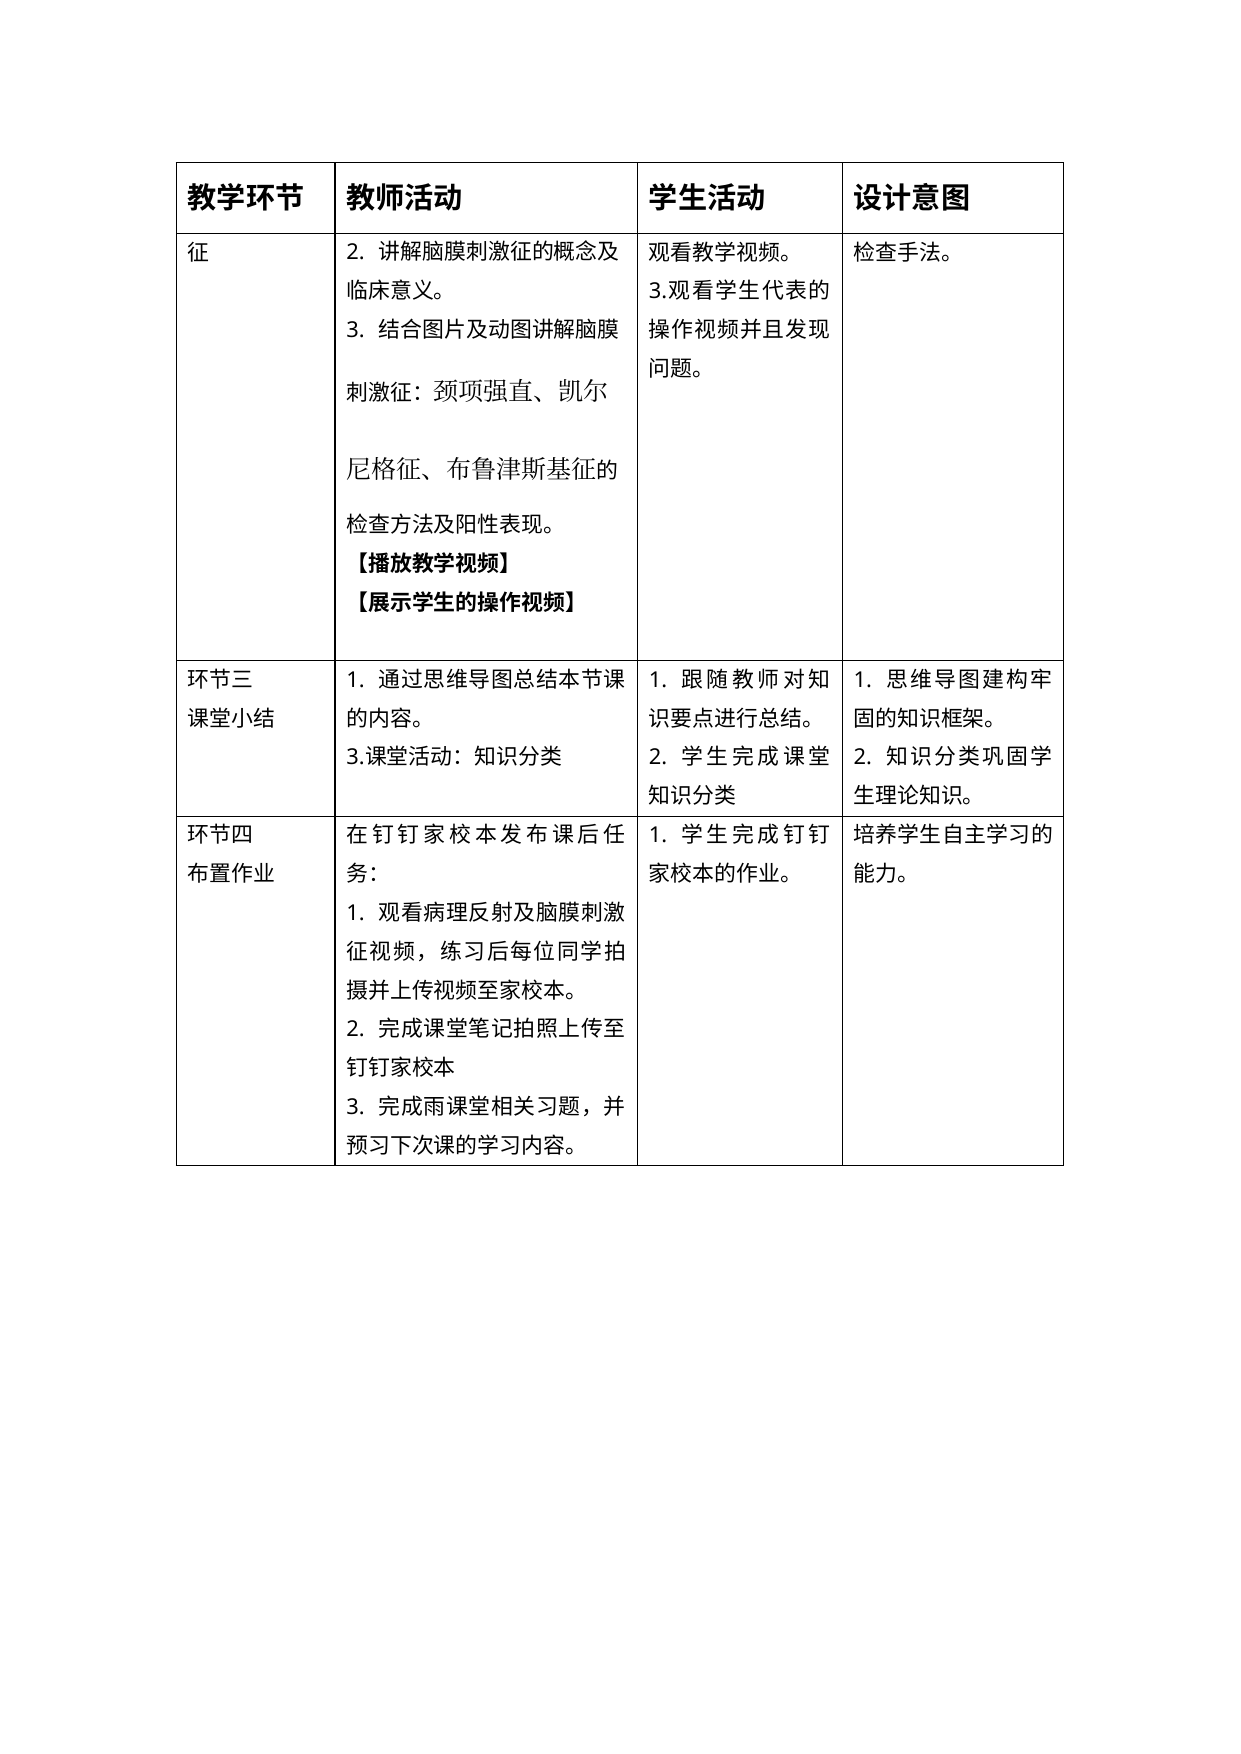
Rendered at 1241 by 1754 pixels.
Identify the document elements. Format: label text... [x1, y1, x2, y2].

table_cell 环节三 课堂小结 [177, 661, 334, 816]
table_header 教学环节 [177, 163, 334, 233]
table_cell 在钉钉家校本发布课后任务： 观看病理反射及脑膜刺激征视频，练习后每位同学拍摄并上传视频至家校本。 完成课堂笔记拍照上传至钉钉家校本 完成雨课堂相关习题，并预习下次课的学习内容。 [336, 817, 637, 1165]
table_header 教师活动 [336, 163, 637, 233]
table_cell 培养学生自主学习的能力。 [843, 817, 1063, 1165]
table_cell 跟随教师对知识要点进行总结。 学生完成课堂知识分类 [638, 661, 842, 816]
table_cell 环节二 新课讲授 2：脑膜刺激征 [177, 234, 334, 660]
table_cell 思维导图建构牢固的知识框架。 知识分类巩固学生理论知识。 [843, 661, 1063, 816]
table_cell 环节四 布置作业 [177, 817, 334, 1165]
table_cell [638, 234, 842, 660]
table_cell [336, 234, 637, 660]
table_header 学生活动 [638, 163, 842, 233]
table_cell 通过思维导图总结本节课的内容。 3.课堂活动：知识分类 [336, 661, 637, 816]
table_header 设计意图 [843, 163, 1063, 233]
table_cell 学生完成钉钉家校本的作业。 [638, 817, 842, 1165]
table_cell 1.理论讲解过程运用动图，使抽象知识形象化，便于学生理解检查手法。 [843, 234, 1063, 660]
